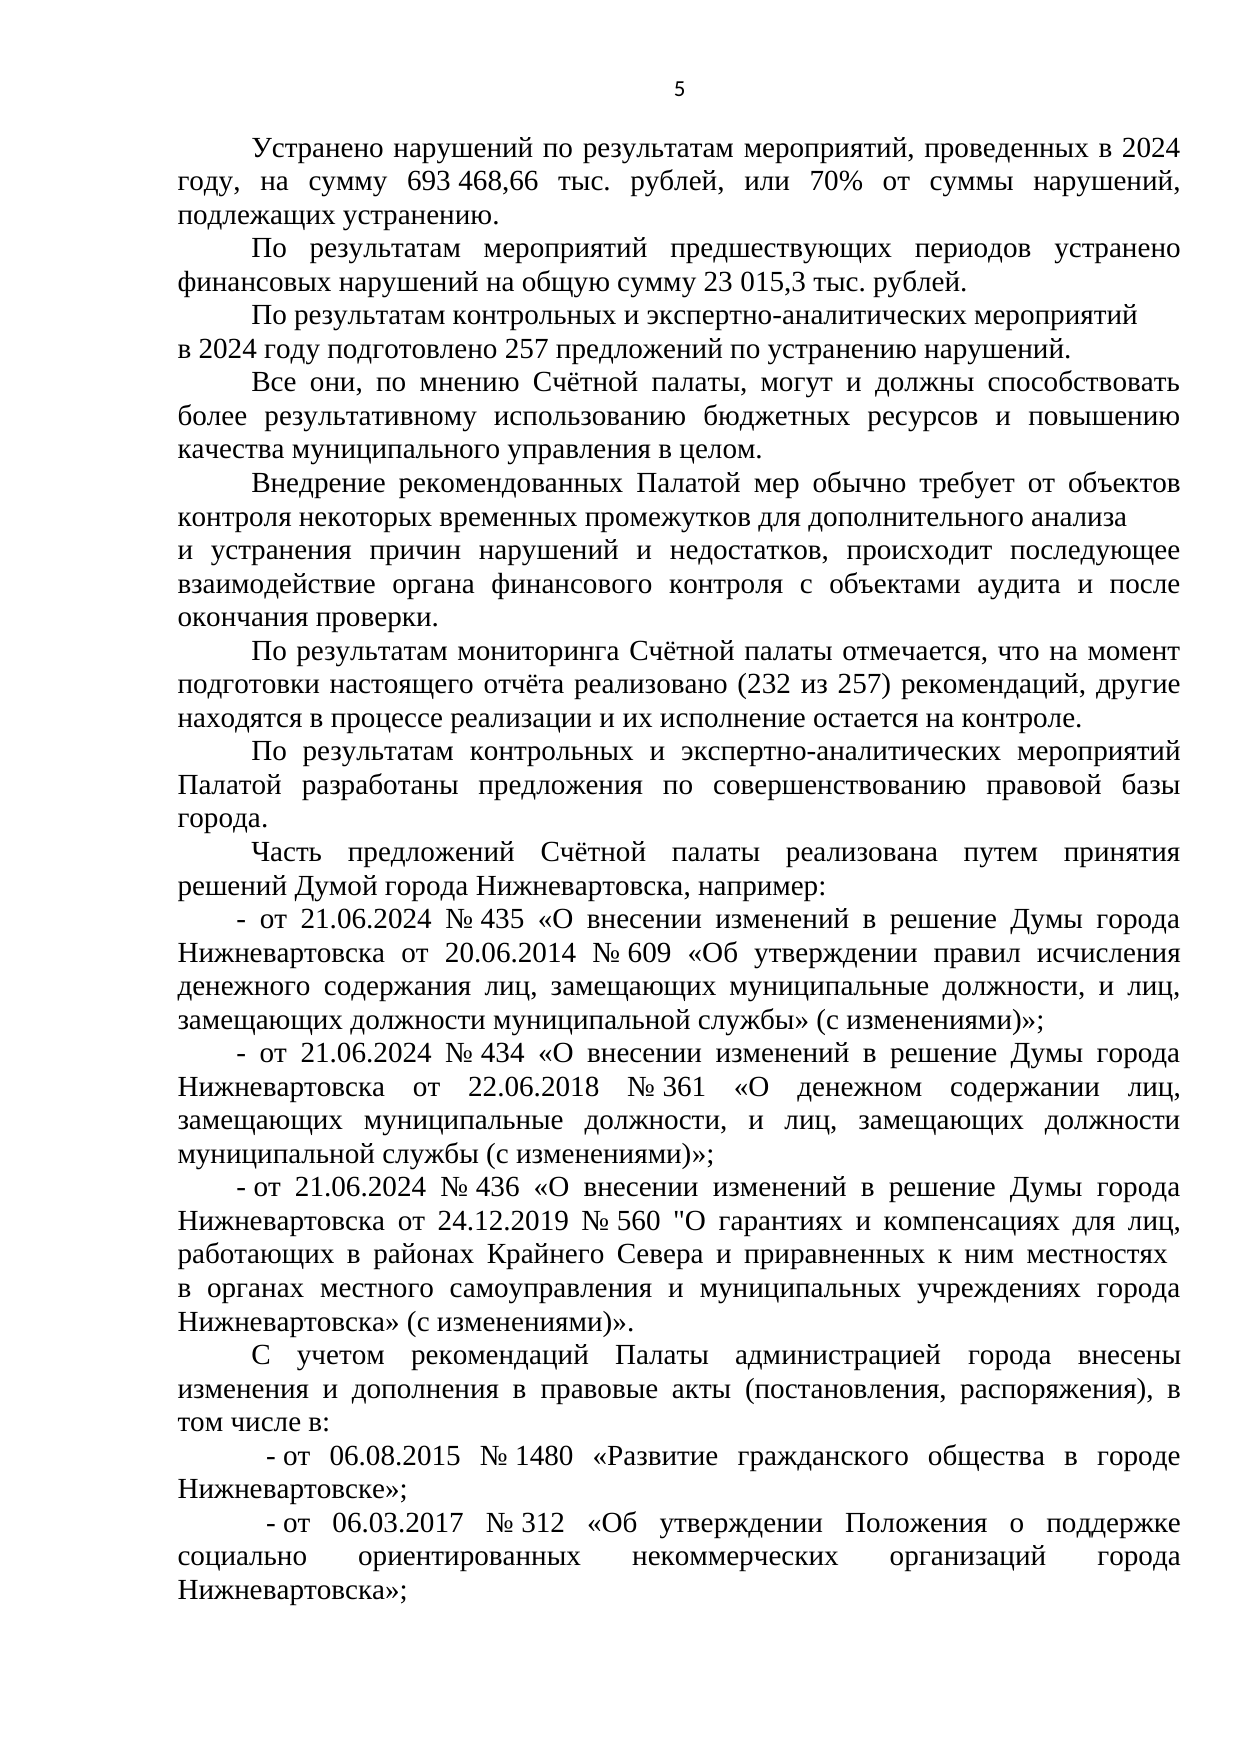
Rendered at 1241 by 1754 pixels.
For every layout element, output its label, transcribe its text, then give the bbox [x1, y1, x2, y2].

text По результатам мероприятий предшествующих периодов устранено финансовых нарушений на общую сумму 23 015,3 тыс. рублей. [177, 230, 1181, 297]
text в 2024 году подготовлено 257 предложений по устранению нарушений. [177, 331, 1181, 364]
text - от 21.06.2024 № 435 «О внесении изменений в решение Думы города Нижневартовска от 20.06.2014 № 609 «Об утверждении правил исчисления денежного содержания лиц, замещающих муниципальные должности, и лиц, замещающих должности муниципальной службы» (с изменениями)»; [177, 901, 1181, 1035]
text По результатам контрольных и экспертно-аналитических мероприятий Палатой разработаны предложения по совершенствованию правовой базы города. [177, 733, 1181, 834]
text - от 06.08.2015 № 1480 «Развитие гражданского общества в городе Нижневартовске»; [177, 1438, 1181, 1505]
text Все они, по мнению Счётной палаты, могут и должны способствовать более результативному использованию бюджетных ресурсов и повышению качества муниципального управления в целом. [177, 364, 1181, 465]
text С учетом рекомендаций Палаты администрацией города внесены изменения и дополнения в правовые акты (постановления, распоряжения), в том числе в: [177, 1337, 1181, 1438]
text Внедрение рекомендованных Палатой мер обычно требует от объектов контроля некоторых временных промежутков для дополнительного анализа [177, 465, 1181, 532]
text По результатам мониторинга Счётной палаты отмечается, что на момент подготовки настоящего отчёта реализовано (232 из 257) рекомендаций, другие находятся в процессе реализации и их исполнение остается на контроле. [177, 633, 1181, 733]
text - от 21.06.2024 № 436 «О внесении изменений в решение Думы города Нижневартовска от 24.12.2019 № 560 "О гарантиях и компенсациях для лиц, работающих в районах Крайнего Севера и приравненных к ним местностях в органах местного самоуправления и муниципальных учреждениях города Нижневартовска» (с изменениями)». [177, 1169, 1181, 1337]
text По результатам контрольных и экспертно-аналитических мероприятий [177, 297, 1181, 331]
text - от 21.06.2024 № 434 «О внесении изменений в решение Думы города Нижневартовска от 22.06.2018 № 361 «О денежном содержании лиц, замещающих муниципальные должности, и лиц, замещающих должности муниципальной службы (с изменениями)»; [177, 1035, 1181, 1169]
text Часть предложений Счётной палаты реализована путем принятия решений Думой города Нижневартовска, например: [177, 834, 1181, 901]
text Устранено нарушений по результатам мероприятий, проведенных в 2024 году, на сумму 693 468,66 тыс. рублей, или 70% от суммы нарушений, подлежащих устранению. [177, 130, 1181, 230]
text и устранения причин нарушений и недостатков, происходит последующее взаимодействие органа финансового контроля с объектами аудита и после окончания проверки. [177, 532, 1181, 633]
text - от 06.03.2017 № 312 «Об утверждении Положения о поддержке социально ориентированных некоммерческих организаций города Нижневартовска»; [177, 1505, 1181, 1606]
